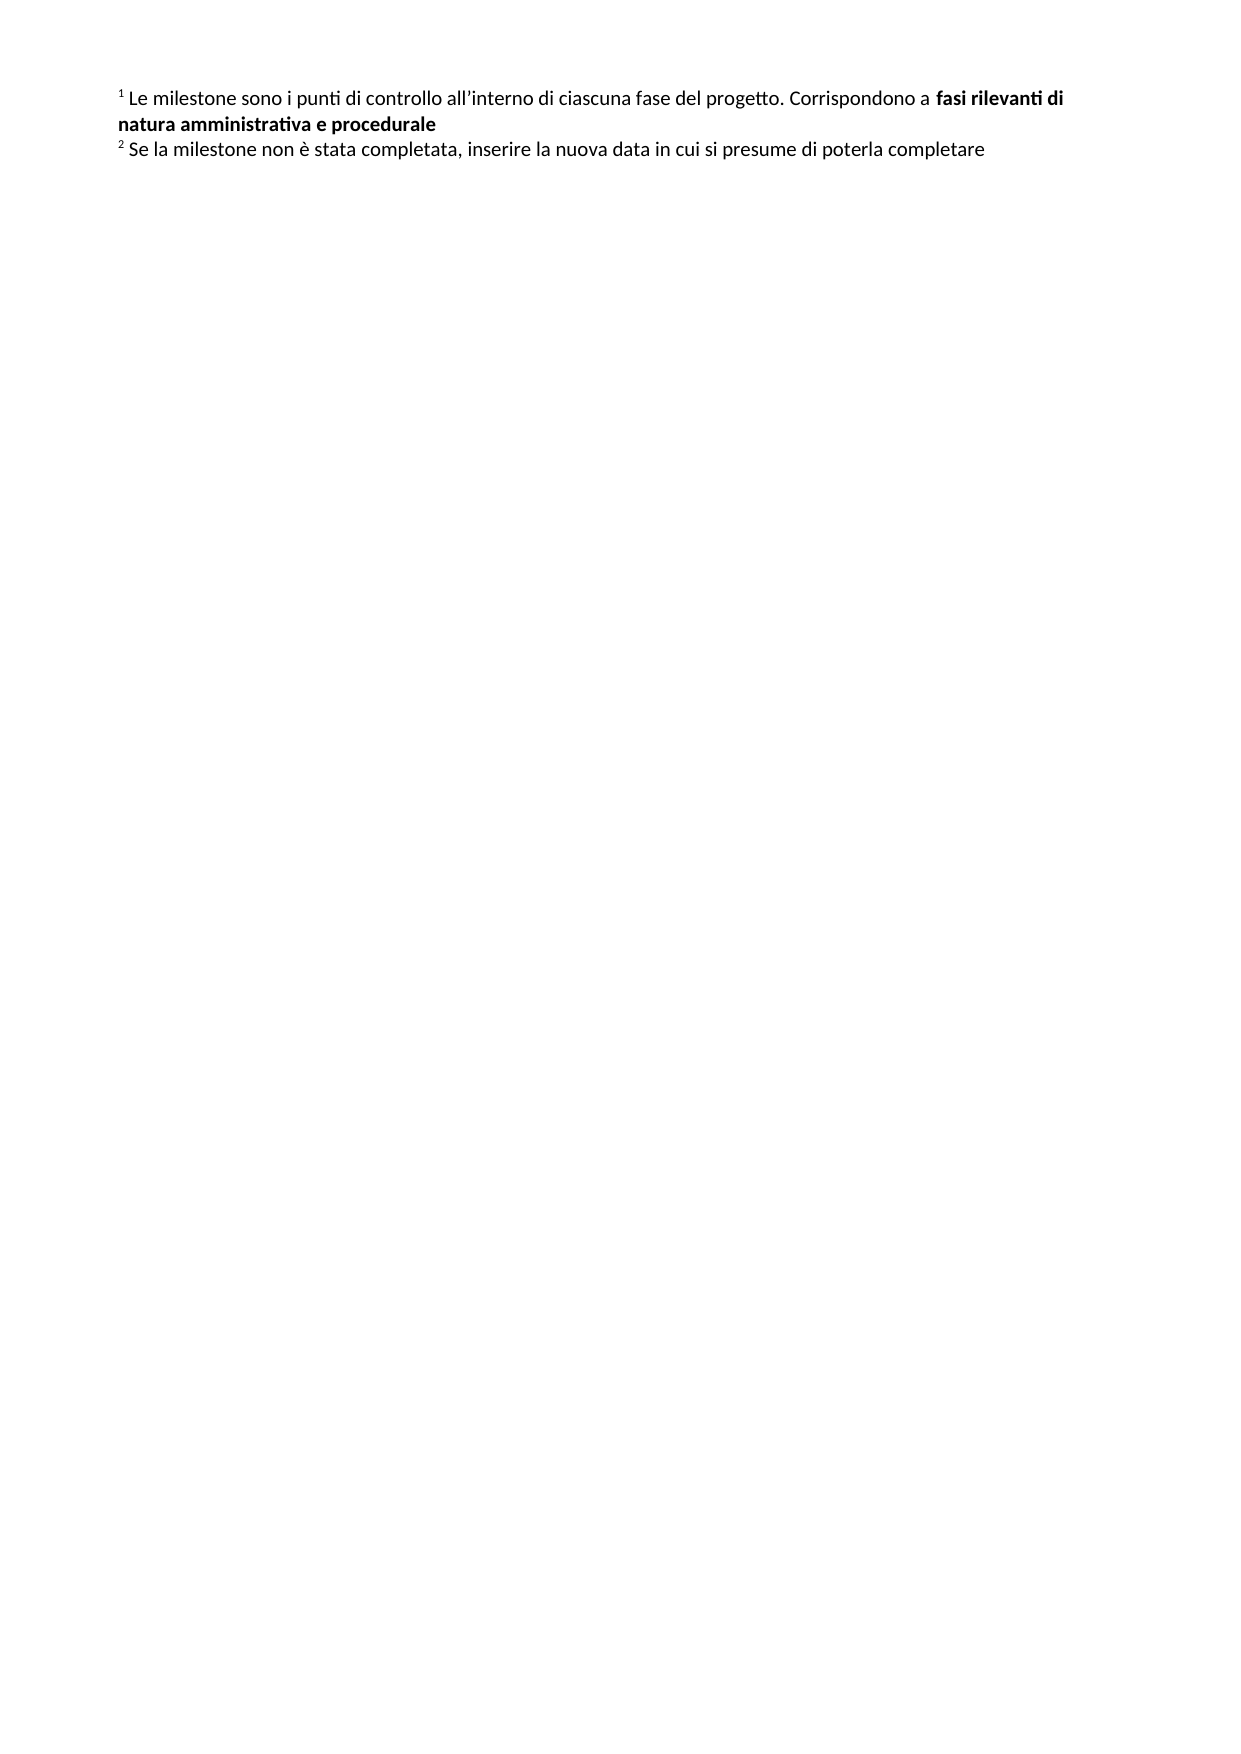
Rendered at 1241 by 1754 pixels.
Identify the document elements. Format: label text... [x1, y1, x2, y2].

text 2 Se la milestone non è stata completata, inserire la nuova data in cui si presume di poterla completare [118, 136, 1142, 162]
text 1 Le milestone sono i punti di controllo all’interno di ciascuna fase del progetto. Corrispondono a fasi rilevanti di natura amministrativa e procedurale [118, 85, 1067, 136]
